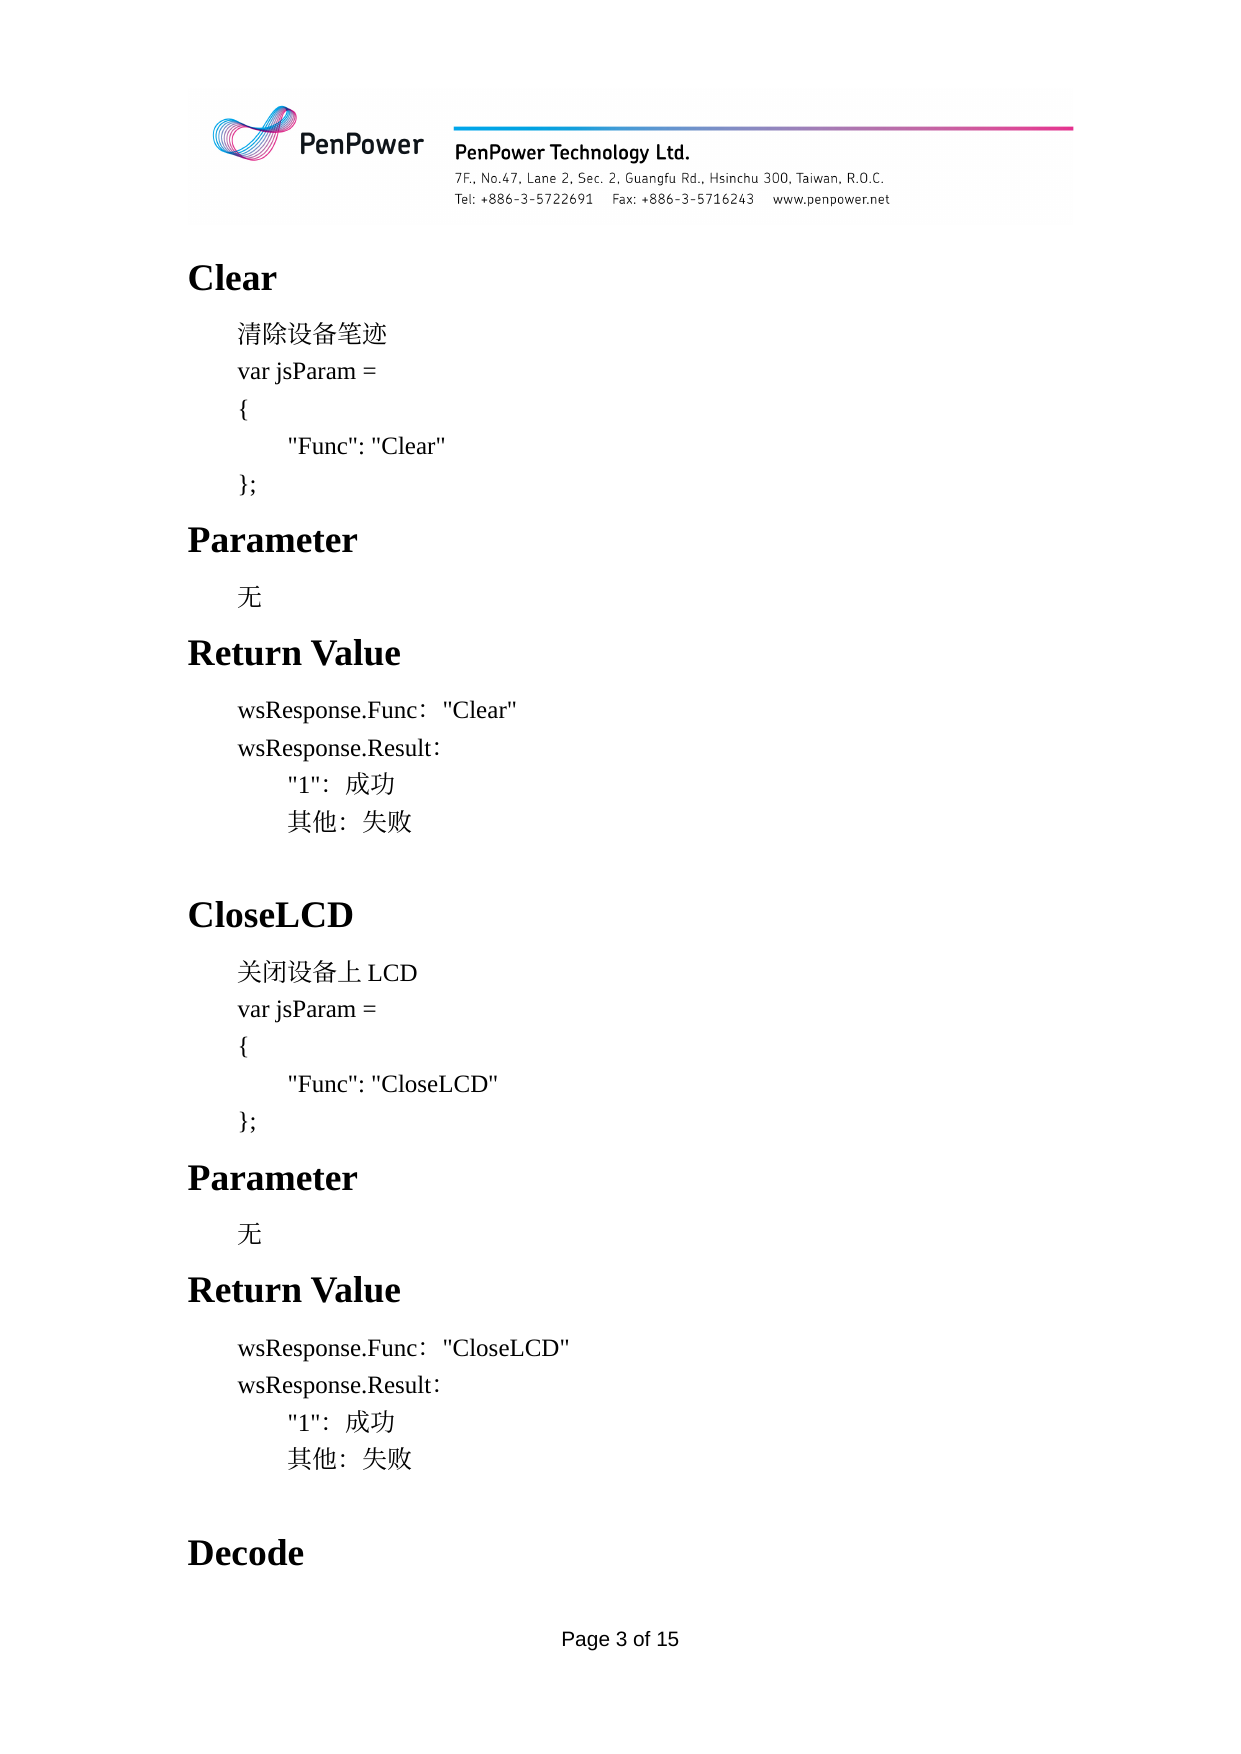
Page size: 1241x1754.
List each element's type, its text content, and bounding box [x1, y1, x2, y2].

text Parameter [187, 502, 1053, 577]
text }; [187, 1102, 1053, 1139]
picture [187, 88, 1074, 225]
text var jsParam = [187, 989, 1053, 1027]
text 无 [187, 1214, 1053, 1252]
text Clear [187, 239, 1053, 314]
text 清除设备笔迹 [187, 314, 1053, 352]
text }; [187, 464, 1053, 502]
text wsResponse.Func："CloseLCD" [187, 1327, 1053, 1364]
text "1"：成功 [187, 764, 1053, 802]
text CloseLCD [187, 877, 1053, 952]
text var jsParam = [187, 352, 1053, 389]
text 其他：失败 [237, 1439, 1053, 1477]
text 其他：失败 [237, 802, 1053, 839]
text "1"：成功 [187, 1402, 1053, 1439]
text Return Value [187, 614, 1053, 689]
text "Func": "CloseLCD" [237, 1064, 1053, 1102]
text 无 [187, 577, 1053, 614]
text { [187, 1027, 1053, 1064]
text Parameter [187, 1139, 1053, 1214]
text "Func": "Clear" [237, 427, 1053, 464]
text { [187, 389, 1053, 427]
text wsResponse.Result： [187, 727, 1053, 764]
text Return Value [187, 1252, 1053, 1327]
text wsResponse.Func："Clear" [187, 689, 1053, 727]
text Decode [187, 1514, 1053, 1589]
text 关闭设备上LCD [187, 952, 1053, 989]
text wsResponse.Result： [187, 1364, 1053, 1402]
